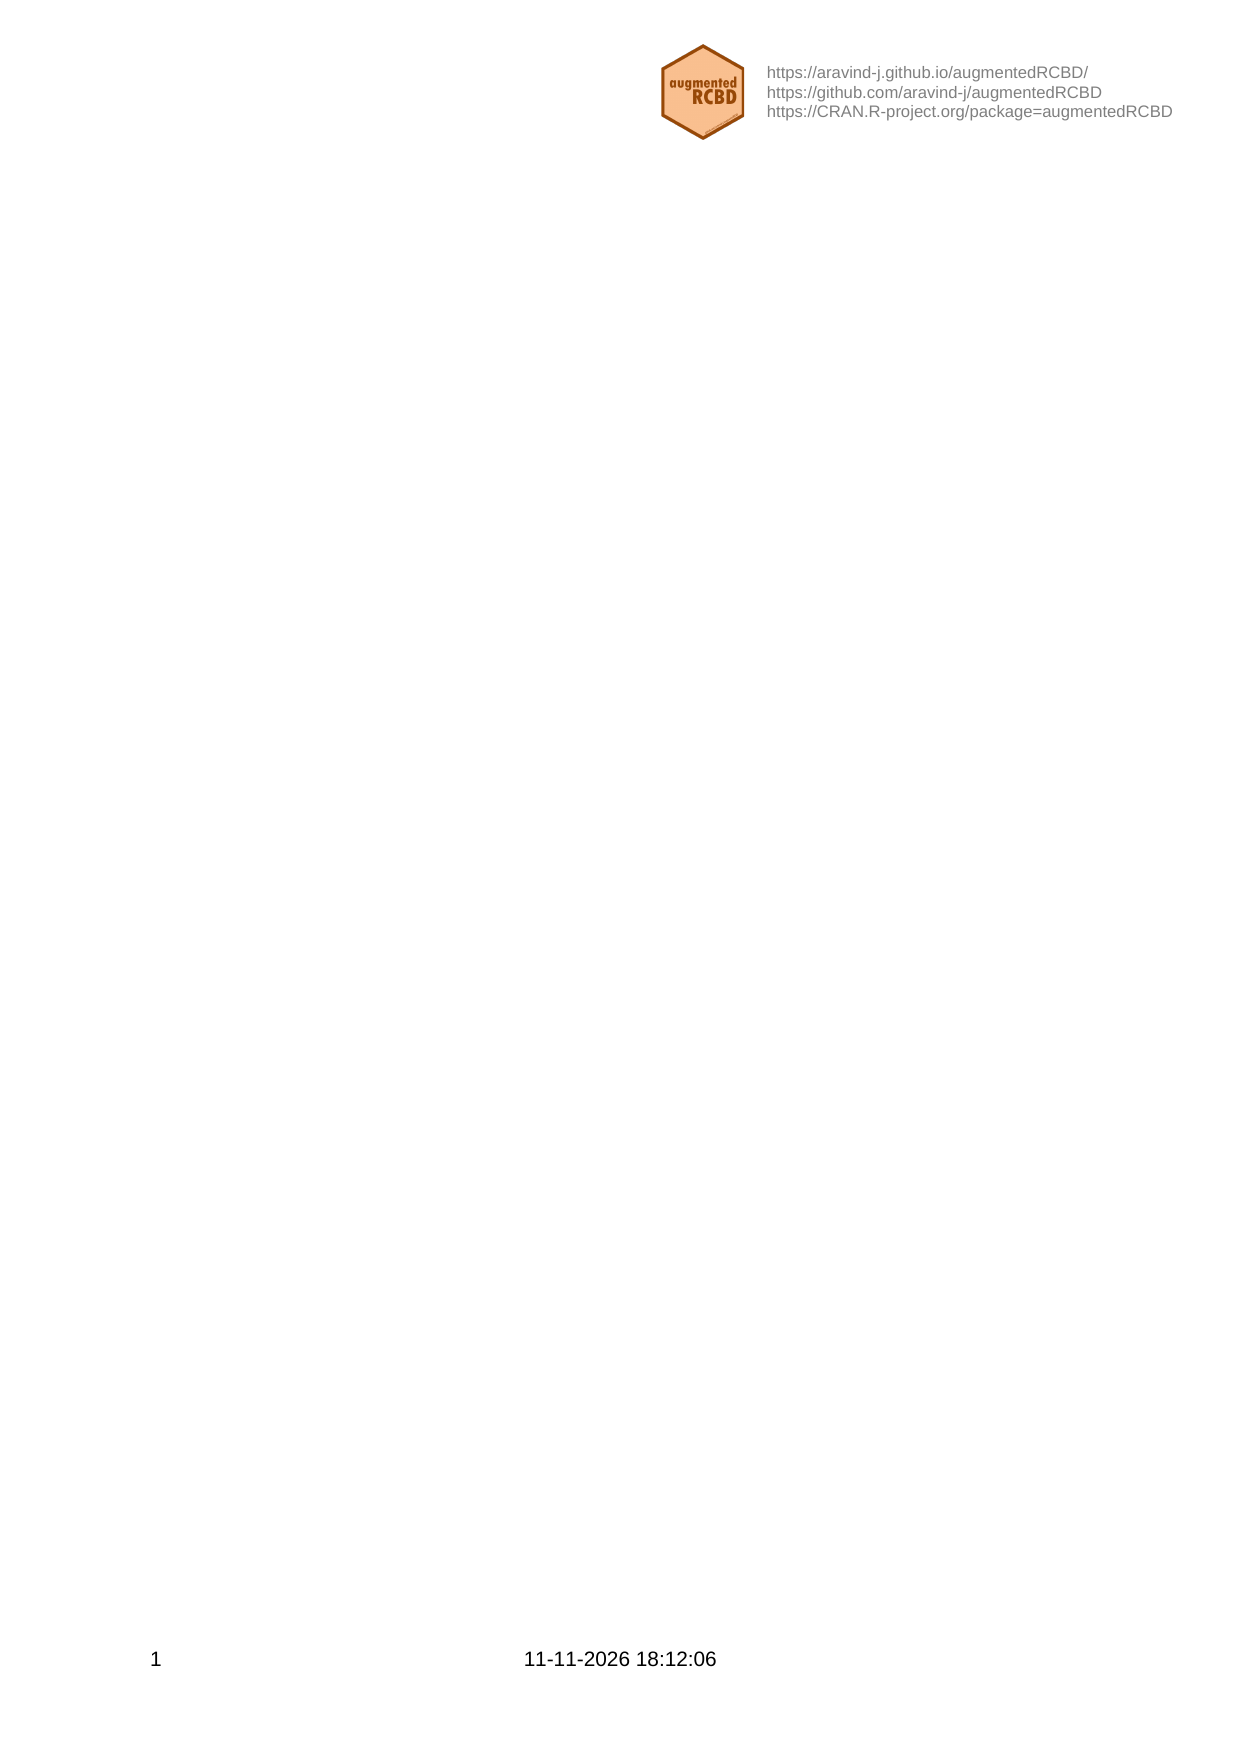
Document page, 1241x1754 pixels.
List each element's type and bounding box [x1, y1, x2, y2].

picture [661, 44, 745, 140]
